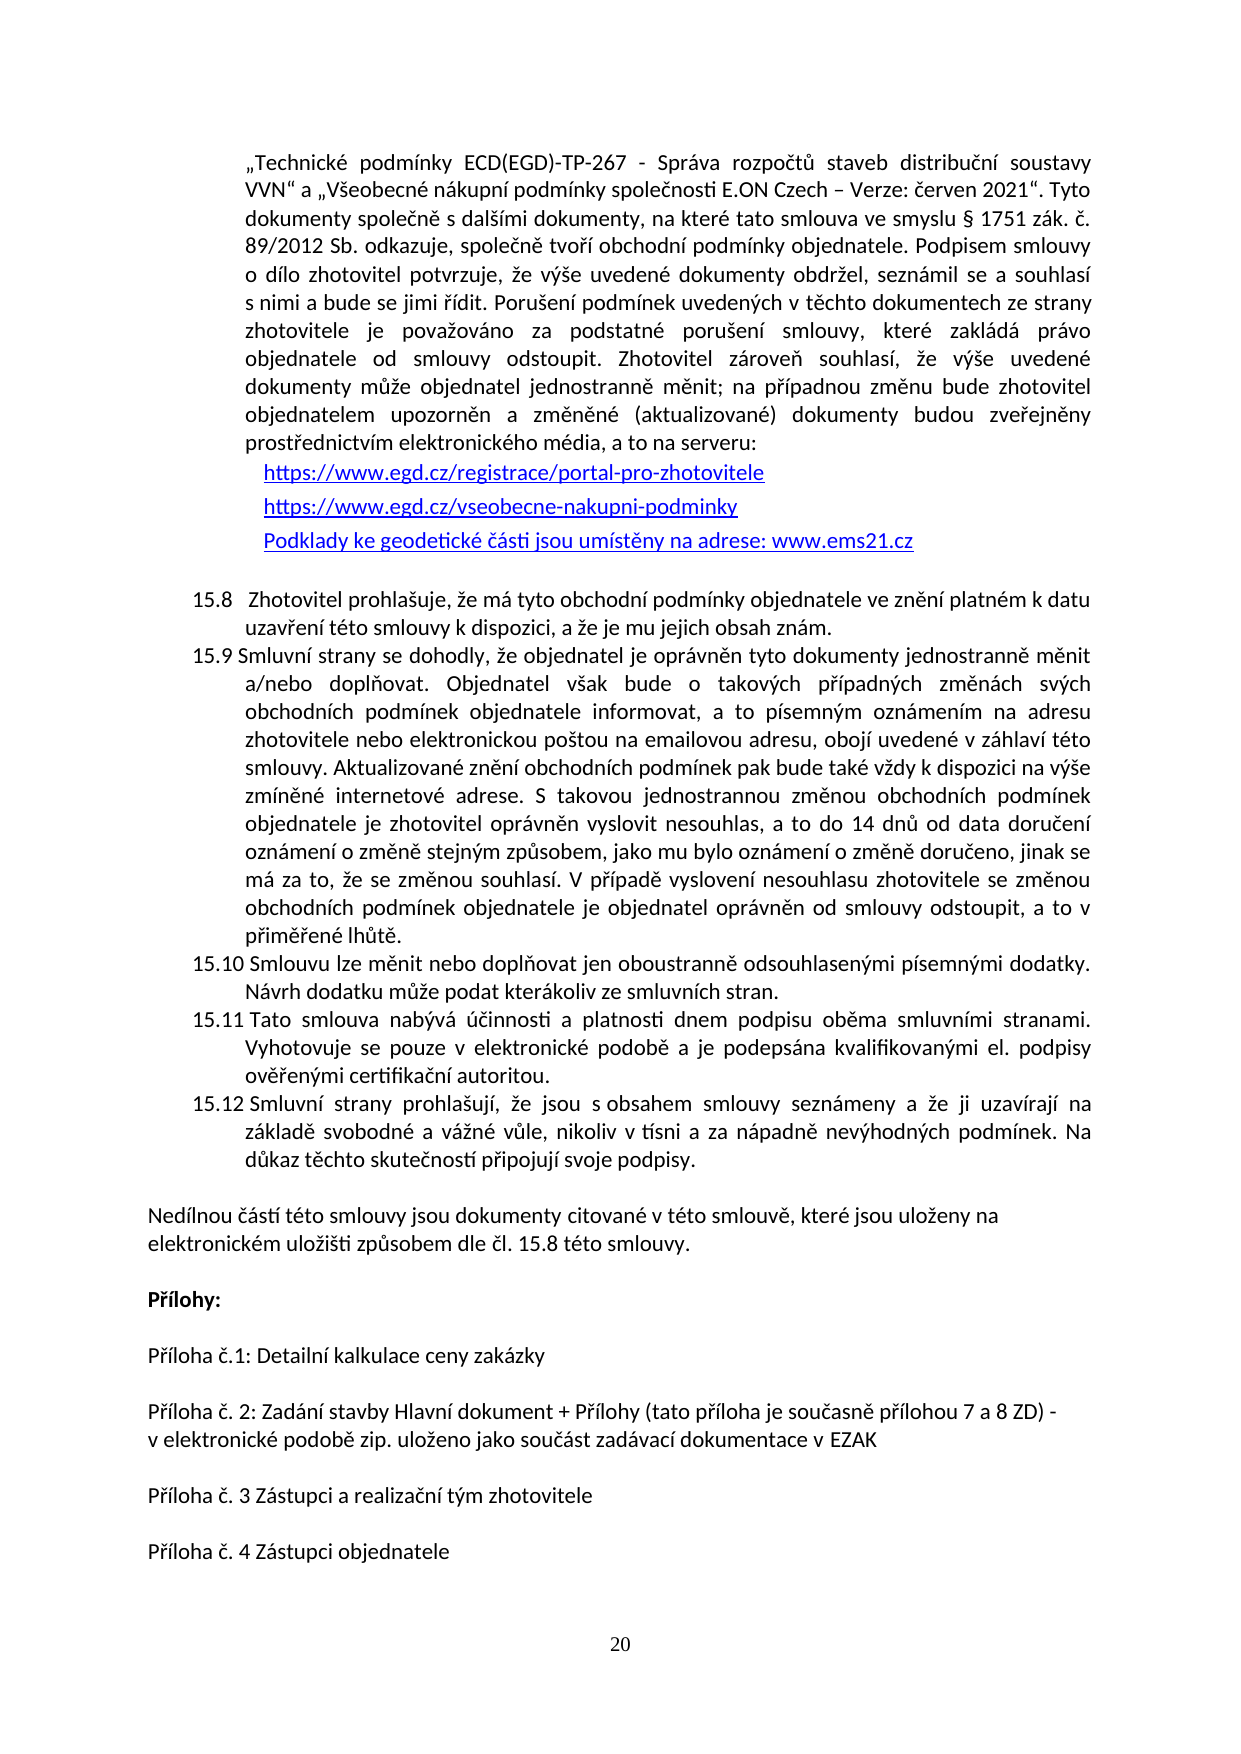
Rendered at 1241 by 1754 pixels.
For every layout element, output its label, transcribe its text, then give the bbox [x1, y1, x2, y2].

subtitle Zhotovitel prohlašuje, že má tyto obchodní podmínky objednatele ve znění platném k datu uzavření této smlouvy k dispozici, a že je mu jejich obsah znám. [192, 585, 1093, 641]
text Příloha č. 4 Zástupci objednatele [148, 1537, 1093, 1566]
text Příloha č. 3 Zástupci a realizační tým zhotovitele [148, 1481, 1093, 1509]
list Podklady ke geodetické části jsou umístěny na adrese: www.ems21.cz [181, 526, 1093, 554]
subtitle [192, 148, 1093, 456]
list https://www.egd.cz/registrace/portal-pro-zhotovitele [181, 458, 1093, 486]
text Přílohy: [148, 1285, 1093, 1313]
text Nedílnou částí této smlouvy jsou dokumenty citované v této smlouvě, které jsou uloženy na elektronickém uložišti způsobem dle čl. 15.8 této smlouvy. [148, 1201, 1093, 1257]
subtitle Smlouvu lze měnit nebo doplňovat jen oboustranně odsouhlasenými písemnými dodatky. Návrh dodatku může podat kterákoliv ze smluvních stran. [192, 949, 1093, 1005]
text Příloha č.1: Detailní kalkulace ceny zakázky [148, 1341, 1093, 1369]
subtitle Smluvní strany se dohodly, že objednatel je oprávněn tyto dokumenty jednostranně měnit a/nebo doplňovat. Objednatel však bude o takových případných změnách svých obchodních podmínek objednatele informovat, a to písemným oznámením na adresu zhotovitele nebo elektronickou poštou na emailovou adresu, obojí uvedené v záhlaví této smlouvy. Aktualizované znění obchodních podmínek pak bude také vždy k dispozici na výše zmíněné internetové adrese. S takovou jednostrannou změnou obchodních podmínek objednatele je zhotovitel oprávněn vyslovit nesouhlas, a to do 14 dnů od data doručení oznámení o změně stejným způsobem, jako mu bylo oznámení o změně doručeno, jinak se má za to, že se změnou souhlasí. V případě vyslovení nesouhlasu zhotovitele se změnou obchodních podmínek objednatele je objednatel oprávněn od smlouvy odstoupit, a to v přiměřené lhůtě. [192, 641, 1093, 949]
list https://www.egd.cz/vseobecne-nakupni-podminky [181, 492, 1093, 520]
text Příloha č. 2: Zadání stavby Hlavní dokument + Přílohy (tato příloha je současně přílohou 7 a 8 ZD) - v elektronické podobě zip. uloženo jako součást zadávací dokumentace v EZAK [148, 1397, 1093, 1453]
subtitle Tato smlouva nabývá účinnosti a platnosti dnem podpisu oběma smluvními stranami. Vyhotovuje se pouze v elektronické podobě a je podepsána kvalifikovanými el. podpisy ověřenými certifikační autoritou. [192, 1005, 1093, 1089]
subtitle Smluvní strany prohlašují, že jsou s obsahem smlouvy seznámeny a že ji uzavírají na základě svobodné a vážné vůle, nikoliv v tísni a za nápadně nevýhodných podmínek. Na důkaz těchto skutečností připojují svoje podpisy. [192, 1089, 1093, 1173]
